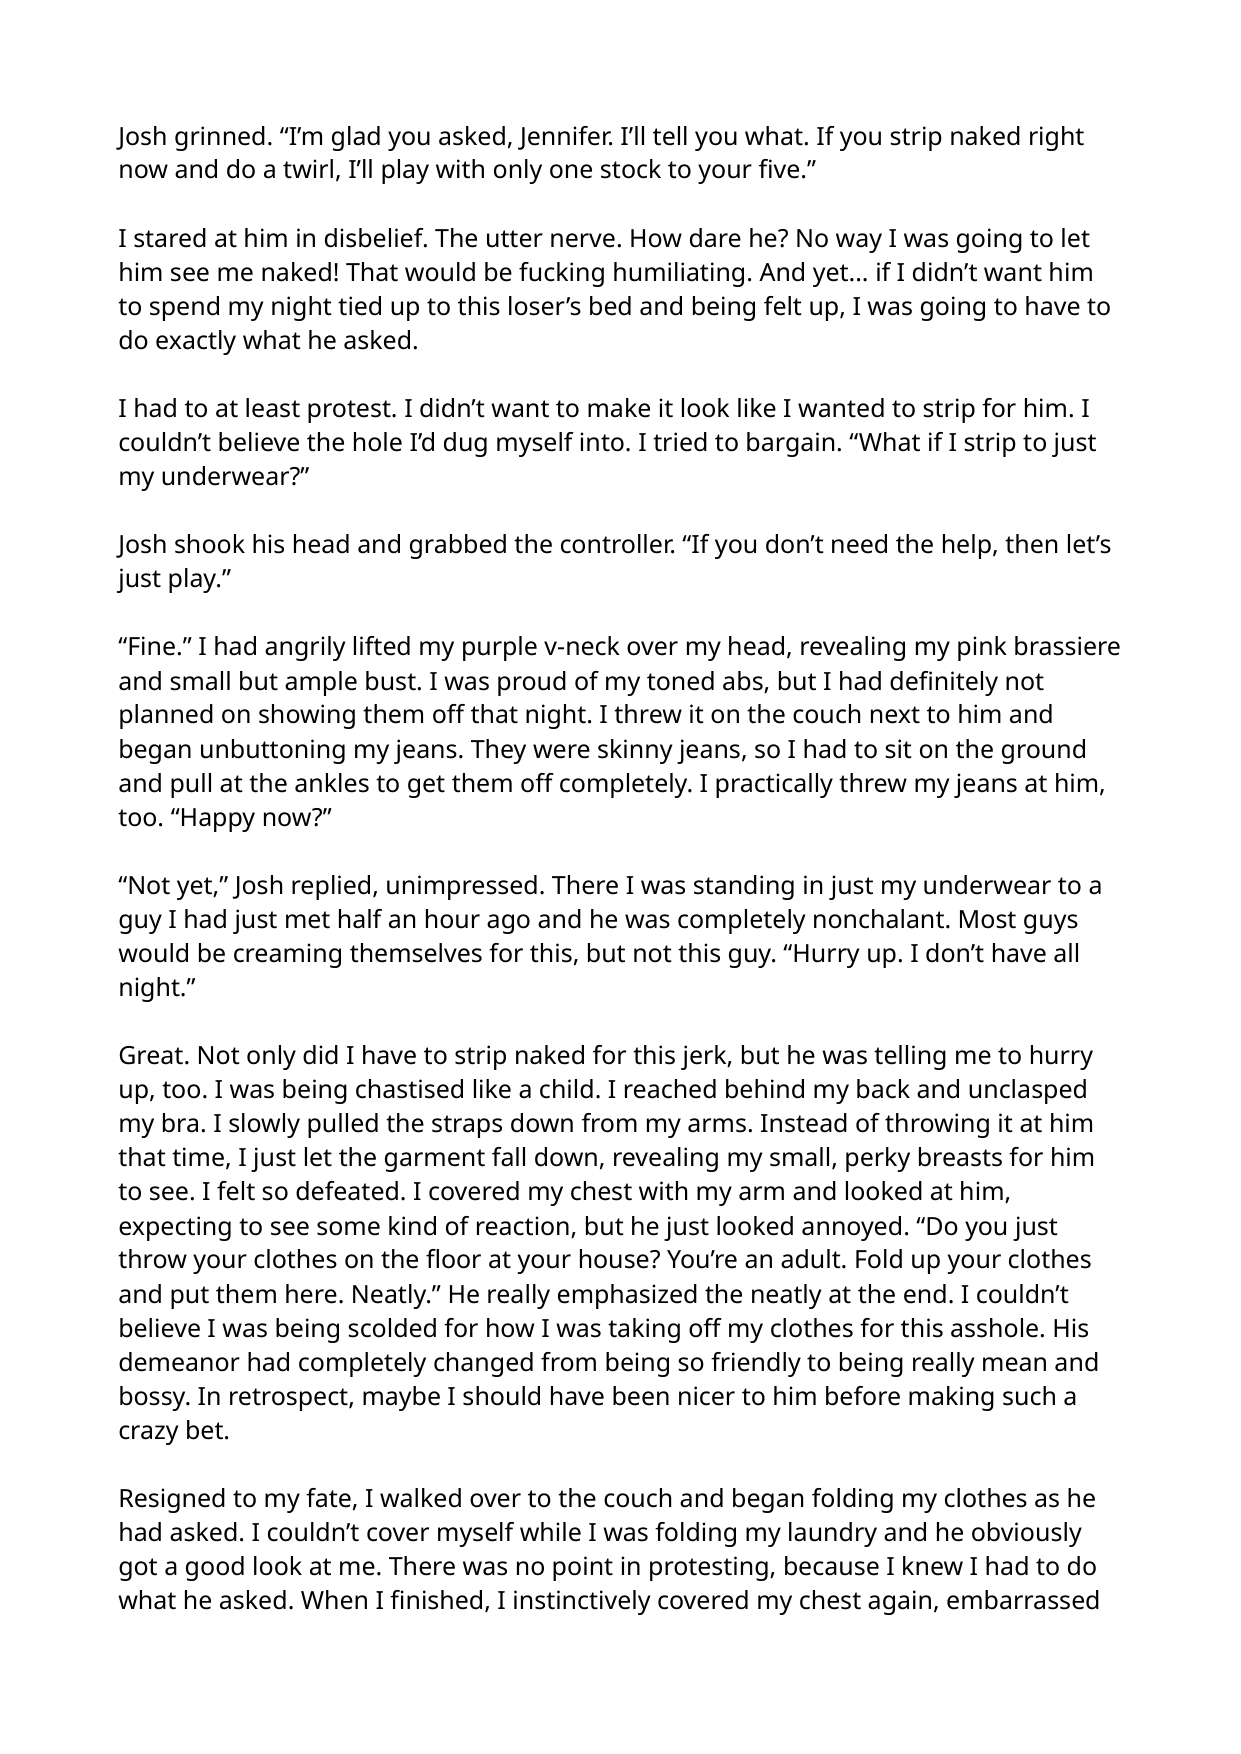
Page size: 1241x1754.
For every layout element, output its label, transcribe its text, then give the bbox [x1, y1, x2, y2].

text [118, 1481, 1122, 1617]
text “Not yet,” Josh replied, unimpressed. There I was standing in just my underwear to a guy I had just met half an hour ago and he was completely nonchalant. Most guys would be creaming themselves for this, but not this guy. “Hurry up. I don’t have all night.” [118, 867, 1122, 1004]
text I stared at him in disbelief. The utter nerve. How dare he? No way I was going to let him see me naked! That would be fucking humiliating. And yet... if I didn’t want him to spend my night tied up to this loser’s bed and being felt up, I was going to have to do exactly what he asked. [118, 220, 1122, 357]
text Josh grinned. “I’m glad you asked, Jennifer. I’ll tell you what. If you strip naked right now and do a twirl, I’ll play with only one stock to your five.” [118, 118, 1122, 186]
text “Fine.” I had angrily lifted my purple v-neck over my head, revealing my pink brassiere and small but ample bust. I was proud of my toned abs, but I had definitely not planned on showing them off that night. I threw it on the couch next to him and began unbuttoning my jeans. They were skinny jeans, so I had to sit on the ground and pull at the ankles to get them off completely. I practically threw my jeans at him, too. “Happy now?” [118, 629, 1122, 833]
text Josh shook his head and grabbed the controller. “If you don’t need the help, then let’s just play.” [118, 527, 1122, 595]
text Great. Not only did I have to strip naked for this jerk, but he was telling me to hurry up, too. I was being chastised like a child. I reached behind my back and unclasped my bra. I slowly pulled the straps down from my arms. Instead of throwing it at him that time, I just let the garment fall down, revealing my small, perky breasts for him to see. I felt so defeated. I covered my chest with my arm and looked at him, expecting to see some kind of reaction, but he just looked annoyed. “Do you just throw your clothes on the floor at your house? You’re an adult. Fold up your clothes and put them here. Neatly.” He really emphasized the neatly at the end. I couldn’t believe I was being scolded for how I was taking off my clothes for this asshole. His demeanor had completely changed from being so friendly to being really mean and bossy. In retrospect, maybe I should have been nicer to him before making such a crazy bet. [118, 1038, 1122, 1447]
text I had to at least protest. I didn’t want to make it look like I wanted to strip for him. I couldn’t believe the hole I’d dug myself into. I tried to bargain. “What if I strip to just my underwear?” [118, 391, 1122, 493]
